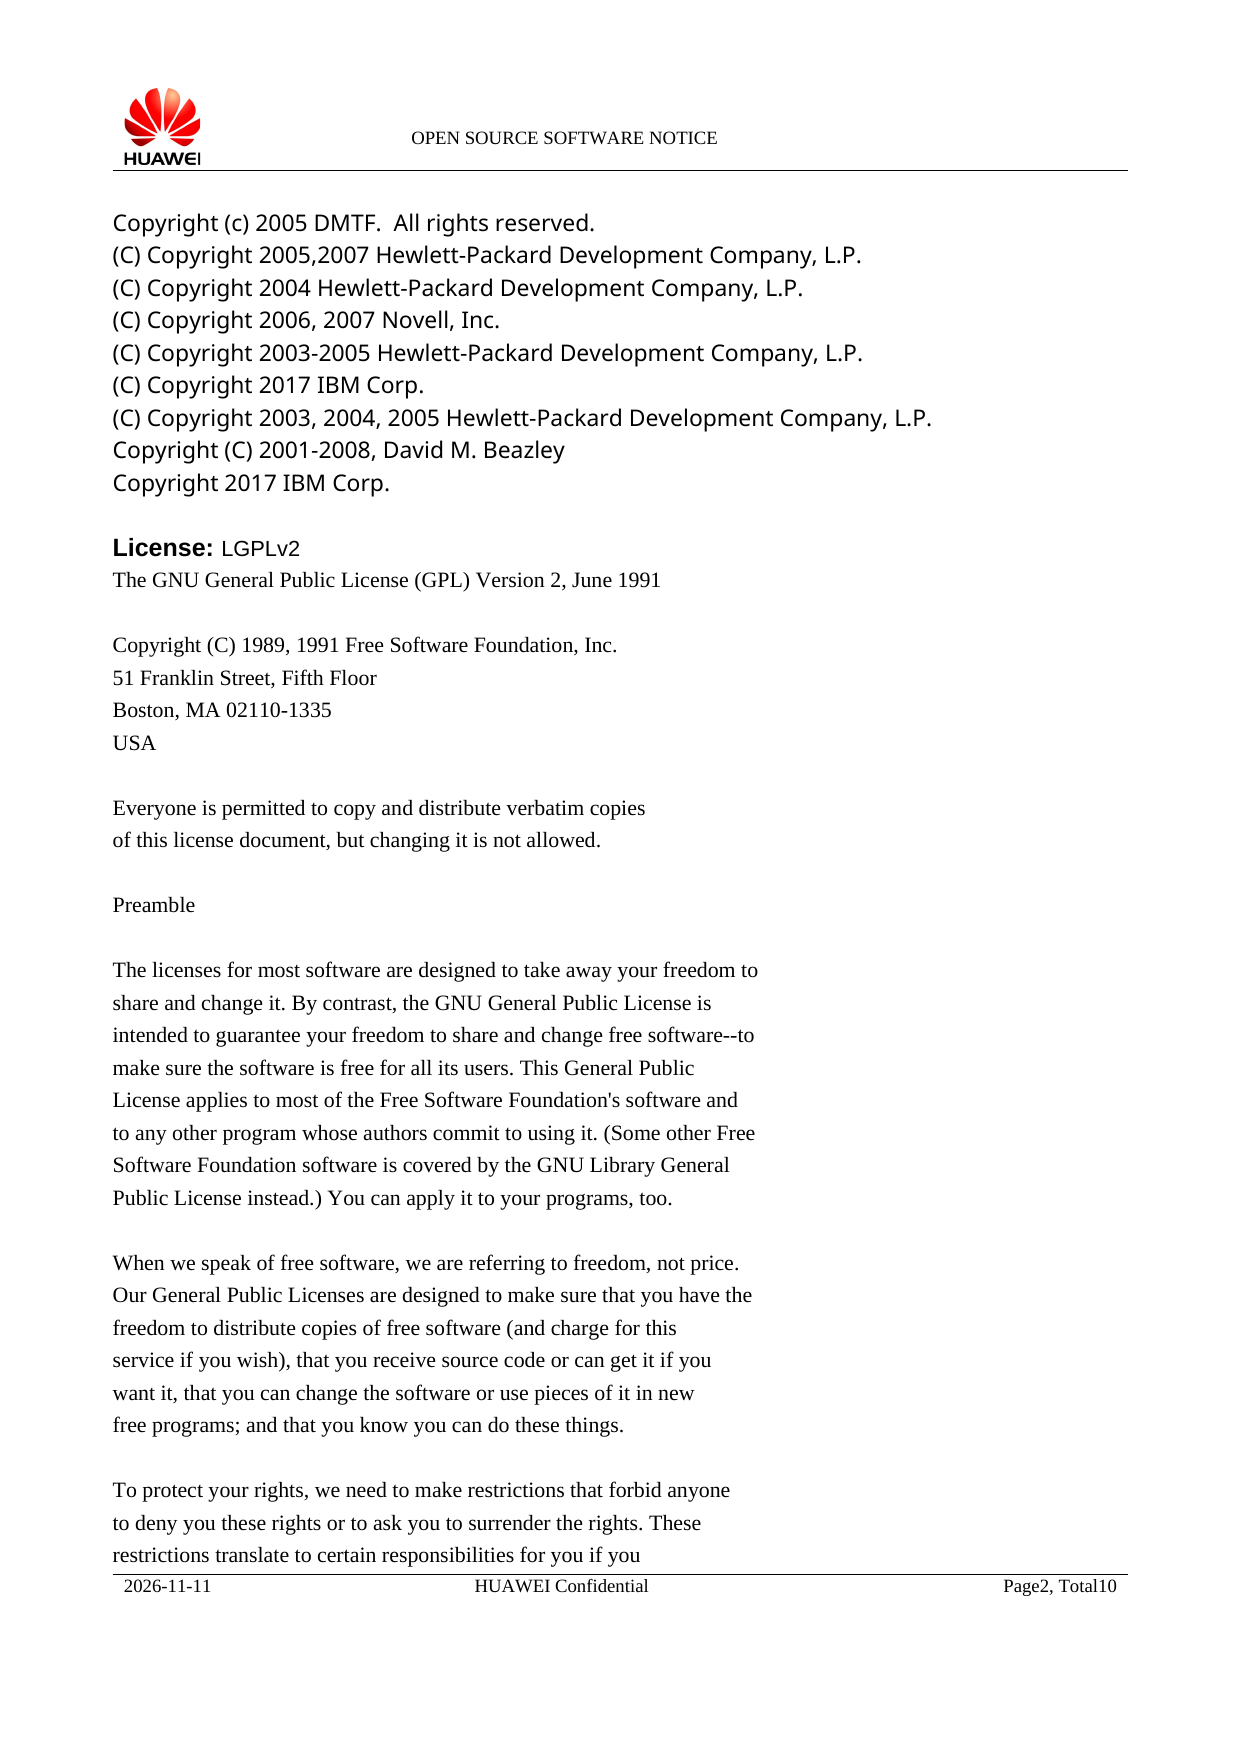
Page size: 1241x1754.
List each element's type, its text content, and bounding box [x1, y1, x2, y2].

picture [124, 88, 201, 165]
text License: LGPLv2 [112, 531, 1128, 564]
